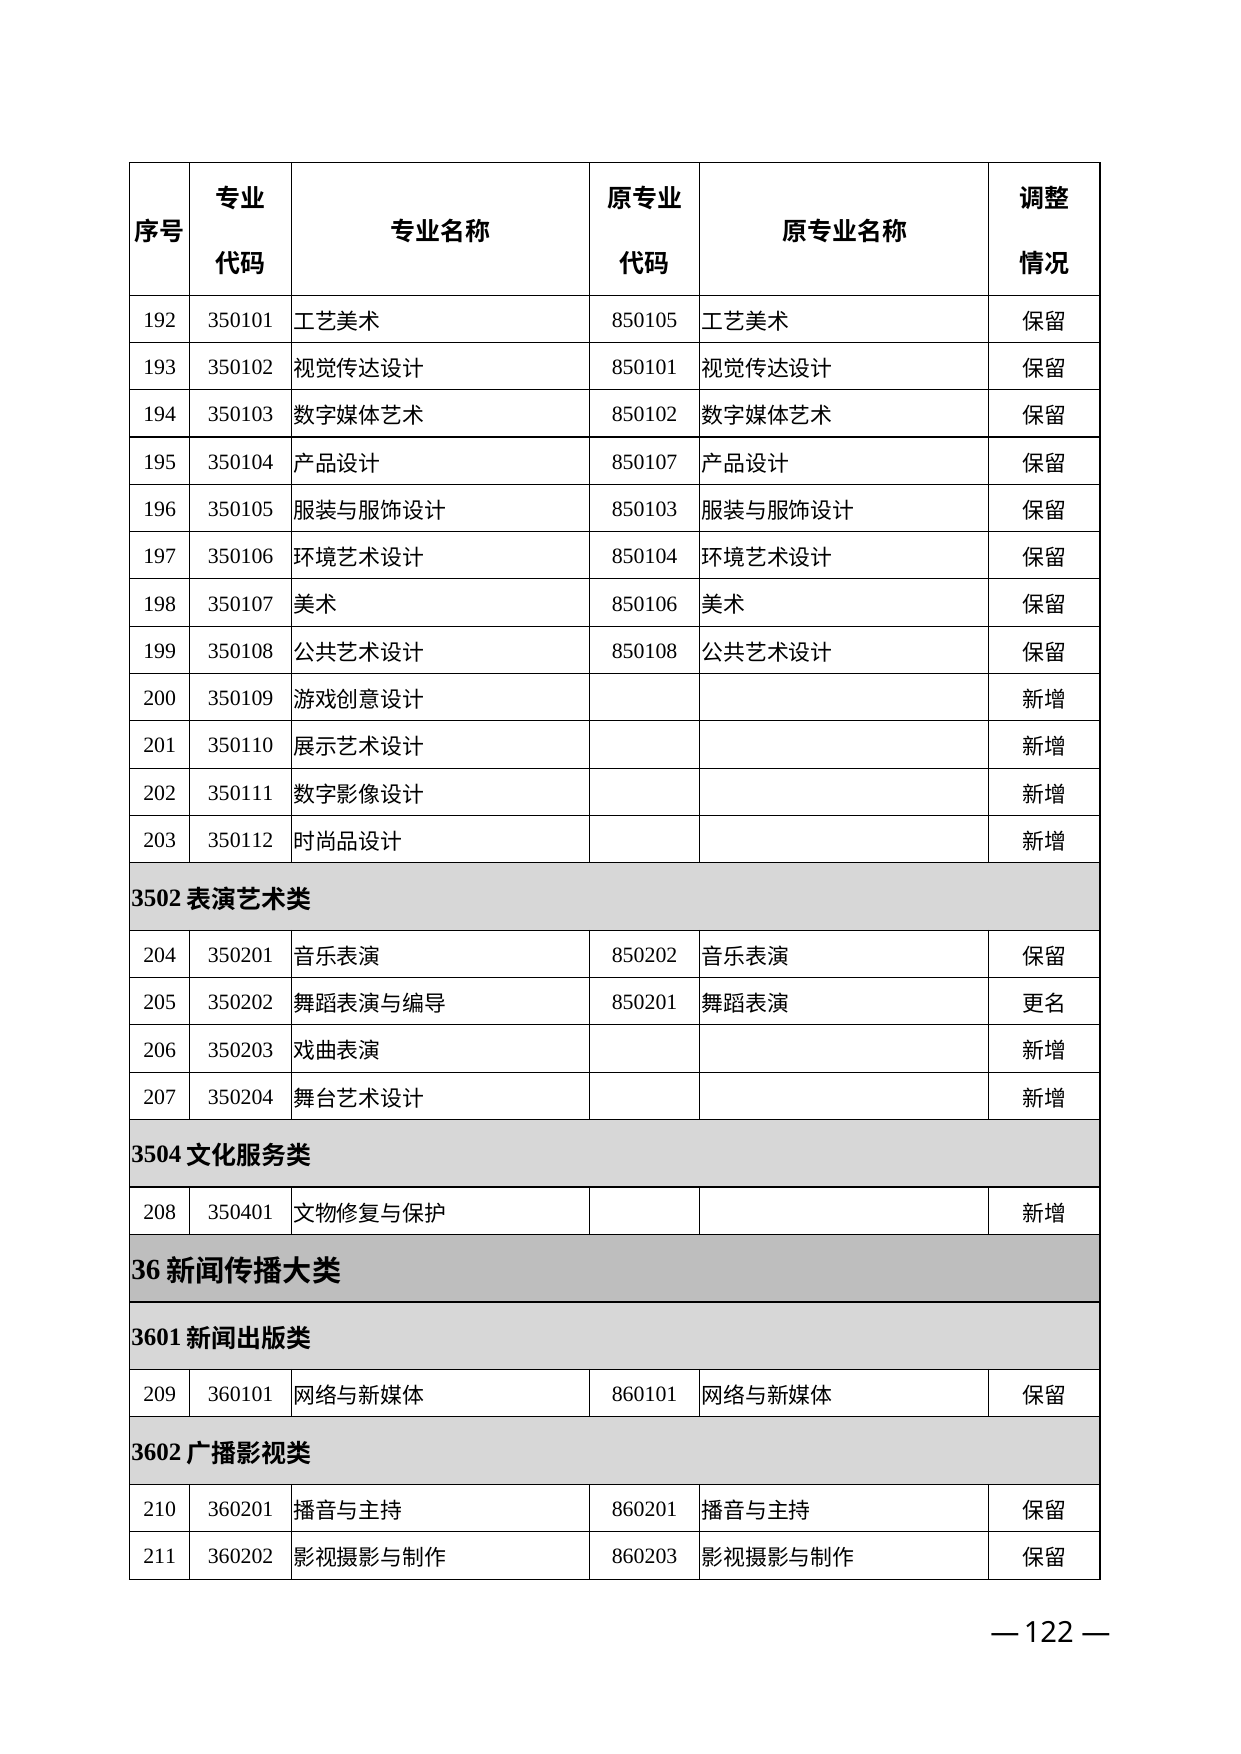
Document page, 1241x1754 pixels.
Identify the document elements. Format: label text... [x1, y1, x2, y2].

table_cell 美术 [292, 579, 589, 626]
table_cell 350106 [190, 532, 291, 578]
table_cell 环境艺术设计 [292, 532, 589, 578]
table_cell 保留 [989, 343, 1099, 389]
table_cell 198 [130, 579, 189, 626]
table_cell 舞蹈表演 [700, 978, 988, 1024]
table_cell 350204 [190, 1073, 291, 1119]
table_cell 保留 [989, 627, 1099, 673]
table_cell 211 [130, 1532, 189, 1578]
table_cell 350401 [190, 1188, 291, 1234]
table_cell 音乐表演 [292, 931, 589, 977]
table_cell 保留 [989, 1532, 1099, 1578]
table_cell 350108 [190, 627, 291, 673]
table_cell 207 [130, 1073, 189, 1119]
table_cell 350103 [190, 390, 291, 436]
table_cell 展示艺术设计 [292, 721, 589, 767]
table_cell 350202 [190, 978, 291, 1024]
table_cell 保留 [989, 1485, 1099, 1531]
table_cell 网络与新媒体 [700, 1370, 988, 1416]
table_cell 美术 [700, 579, 988, 626]
table_cell 新增 [989, 1025, 1099, 1072]
table_cell 保留 [989, 296, 1099, 342]
table_cell 3504文化服务类 [130, 1120, 1099, 1186]
table_cell 850201 [590, 978, 699, 1024]
table_cell 影视摄影与制作 [292, 1532, 589, 1578]
table_cell 850104 [590, 532, 699, 578]
table_cell 192 [130, 296, 189, 342]
table_cell [590, 816, 699, 862]
table_cell 193 [130, 343, 189, 389]
table_header 原专业 代码 [590, 163, 699, 294]
table_cell 36新闻传播大类 [130, 1235, 1099, 1301]
table_cell 保留 [989, 485, 1099, 531]
table_cell 350112 [190, 816, 291, 862]
table_cell 产品设计 [292, 438, 589, 484]
table_cell 850106 [590, 579, 699, 626]
table_cell 203 [130, 816, 189, 862]
table_cell 公共艺术设计 [292, 627, 589, 673]
table_cell 工艺美术 [292, 296, 589, 342]
table_cell 更名 [989, 978, 1099, 1024]
table_cell 360201 [190, 1485, 291, 1531]
table_cell 860201 [590, 1485, 699, 1531]
table_cell 850101 [590, 343, 699, 389]
table_cell 产品设计 [700, 438, 988, 484]
table_cell 戏曲表演 [292, 1025, 589, 1072]
table_header 专业名称 [292, 163, 589, 294]
table_cell [700, 816, 988, 862]
table_cell 新增 [989, 1188, 1099, 1234]
table_cell 350203 [190, 1025, 291, 1072]
table_cell 服装与服饰设计 [292, 485, 589, 531]
table_cell 文物修复与保护 [292, 1188, 589, 1234]
table_cell 新增 [989, 769, 1099, 815]
table_cell 数字媒体艺术 [292, 390, 589, 436]
table_cell 850107 [590, 438, 699, 484]
table_cell 新增 [989, 721, 1099, 767]
table_cell [700, 721, 988, 767]
table_cell 350102 [190, 343, 291, 389]
table_cell 公共艺术设计 [700, 627, 988, 673]
table_cell 209 [130, 1370, 189, 1416]
table_cell 205 [130, 978, 189, 1024]
table_cell 860101 [590, 1370, 699, 1416]
table_cell 保留 [989, 579, 1099, 626]
table_cell 播音与主持 [700, 1485, 988, 1531]
table_cell 工艺美术 [700, 296, 988, 342]
table_cell 199 [130, 627, 189, 673]
table_cell 视觉传达设计 [292, 343, 589, 389]
table_cell 音乐表演 [700, 931, 988, 977]
table_cell 新增 [989, 1073, 1099, 1119]
table_cell 350104 [190, 438, 291, 484]
table_cell 850105 [590, 296, 699, 342]
table_cell 舞台艺术设计 [292, 1073, 589, 1119]
table_header 序号 [130, 163, 189, 294]
table_cell [700, 1073, 988, 1119]
table_cell [590, 1188, 699, 1234]
table_cell 时尚品设计 [292, 816, 589, 862]
table_cell 保留 [989, 1370, 1099, 1416]
table_cell 195 [130, 438, 189, 484]
table_cell [590, 769, 699, 815]
table_header 专业 代码 [190, 163, 291, 294]
table_cell 350109 [190, 674, 291, 720]
table_cell [590, 674, 699, 720]
table_cell 850102 [590, 390, 699, 436]
table_cell 3601新闻出版类 [130, 1303, 1099, 1369]
table_cell 860203 [590, 1532, 699, 1578]
table_cell 影视摄影与制作 [700, 1532, 988, 1578]
table_cell [590, 721, 699, 767]
table_cell [700, 769, 988, 815]
table_cell 360202 [190, 1532, 291, 1578]
table_cell 保留 [989, 532, 1099, 578]
table_cell 3502表演艺术类 [130, 863, 1099, 930]
table_header 调整 情况 [989, 163, 1099, 294]
table_cell 3602广播影视类 [130, 1417, 1099, 1484]
table_cell 数字影像设计 [292, 769, 589, 815]
table_cell 206 [130, 1025, 189, 1072]
table_cell [590, 1025, 699, 1072]
table_cell 舞蹈表演与编导 [292, 978, 589, 1024]
table_cell 350101 [190, 296, 291, 342]
table_cell [700, 1025, 988, 1072]
table_cell 850108 [590, 627, 699, 673]
table_cell 208 [130, 1188, 189, 1234]
table_cell 新增 [989, 674, 1099, 720]
table_cell 202 [130, 769, 189, 815]
table_cell [590, 1073, 699, 1119]
table_cell 播音与主持 [292, 1485, 589, 1531]
table_cell 服装与服饰设计 [700, 485, 988, 531]
table_cell 350111 [190, 769, 291, 815]
table_cell 850103 [590, 485, 699, 531]
table_cell 204 [130, 931, 189, 977]
table_cell 视觉传达设计 [700, 343, 988, 389]
table_cell 201 [130, 721, 189, 767]
table_cell 保留 [989, 438, 1099, 484]
table_cell [700, 674, 988, 720]
table_cell 360101 [190, 1370, 291, 1416]
table_cell 196 [130, 485, 189, 531]
table_cell 游戏创意设计 [292, 674, 589, 720]
table_cell 数字媒体艺术 [700, 390, 988, 436]
table_cell 350110 [190, 721, 291, 767]
table_cell 新增 [989, 816, 1099, 862]
table_header 原专业名称 [700, 163, 988, 294]
table_cell 350105 [190, 485, 291, 531]
table_cell 850202 [590, 931, 699, 977]
table_cell 197 [130, 532, 189, 578]
table_cell 210 [130, 1485, 189, 1531]
table_cell 350107 [190, 579, 291, 626]
table_cell 网络与新媒体 [292, 1370, 589, 1416]
table_cell [700, 1188, 988, 1234]
table_cell 350201 [190, 931, 291, 977]
table_cell 200 [130, 674, 189, 720]
table_cell 194 [130, 390, 189, 436]
table_cell 保留 [989, 931, 1099, 977]
table_cell 环境艺术设计 [700, 532, 988, 578]
table_cell 保留 [989, 390, 1099, 436]
